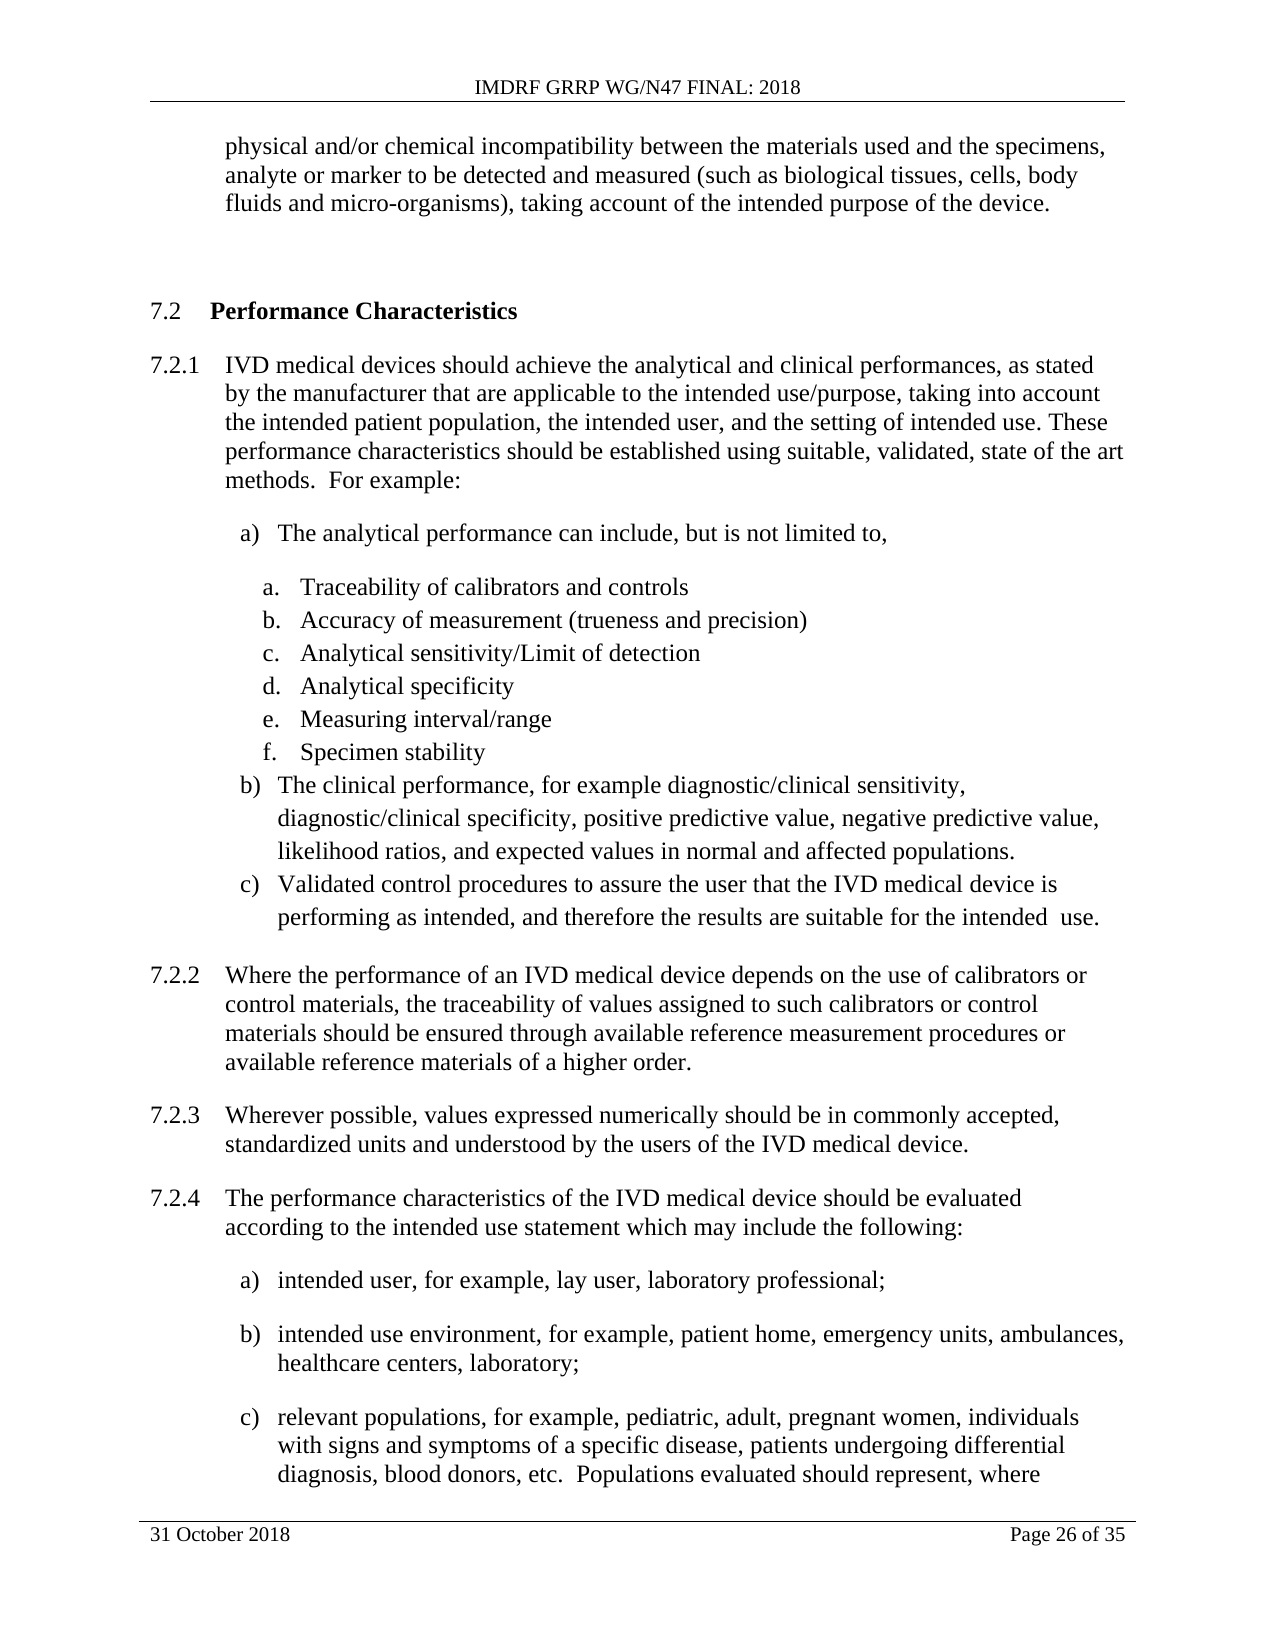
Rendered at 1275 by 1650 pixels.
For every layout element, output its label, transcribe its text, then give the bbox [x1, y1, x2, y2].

list Measuring interval/range [225, 704, 1125, 733]
list Analytical specificity [225, 671, 1125, 700]
list Traceability of calibrators and controls [225, 572, 1125, 601]
list Analytical sensitivity/Limit of detection [225, 638, 1125, 667]
list Validated control procedures to assure the user that the IVD medical device is performing as intended, and therefore the results are suitable for the intended use. [240, 869, 1125, 931]
subtitle Where the performance of an IVD medical device depends on the use of calibrators or control materials, the traceability of values assigned to such calibrators or control materials should be ensured through available reference measurement procedures or available reference materials of a higher order. [150, 960, 1125, 1075]
subtitle intended use environment, for example, patient home, emergency units, ambulances, healthcare centers, laboratory; [240, 1319, 1125, 1377]
subtitle IVD medical devices should achieve the analytical and clinical performances, as stated by the manufacturer that are applicable to the intended use/purpose, taking into account the intended patient population, the intended user, and the setting of intended use. These performance characteristics should be established using suitable, validated, state of the art methods. For example: [150, 350, 1125, 493]
subtitle Wherever possible, values expressed numerically should be in commonly accepted, standardized units and understood by the users of the IVD medical device. [150, 1100, 1125, 1158]
subtitle Performance Characteristics [150, 296, 1125, 325]
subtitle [150, 131, 1125, 217]
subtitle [240, 1402, 1125, 1488]
list Specimen stability [225, 737, 1125, 766]
subtitle The analytical performance can include, but is not limited to, [240, 518, 1125, 547]
list Accuracy of measurement (trueness and precision) [225, 605, 1125, 634]
subtitle intended user, for example, lay user, laboratory professional; [240, 1265, 1125, 1294]
list The clinical performance, for example diagnostic/clinical sensitivity, diagnostic/clinical specificity, positive predictive value, negative predictive value, likelihood ratios, and expected values in normal and affected populations. [240, 770, 1125, 865]
subtitle The performance characteristics of the IVD medical device should be evaluated according to the intended use statement which may include the following: [150, 1183, 1125, 1240]
